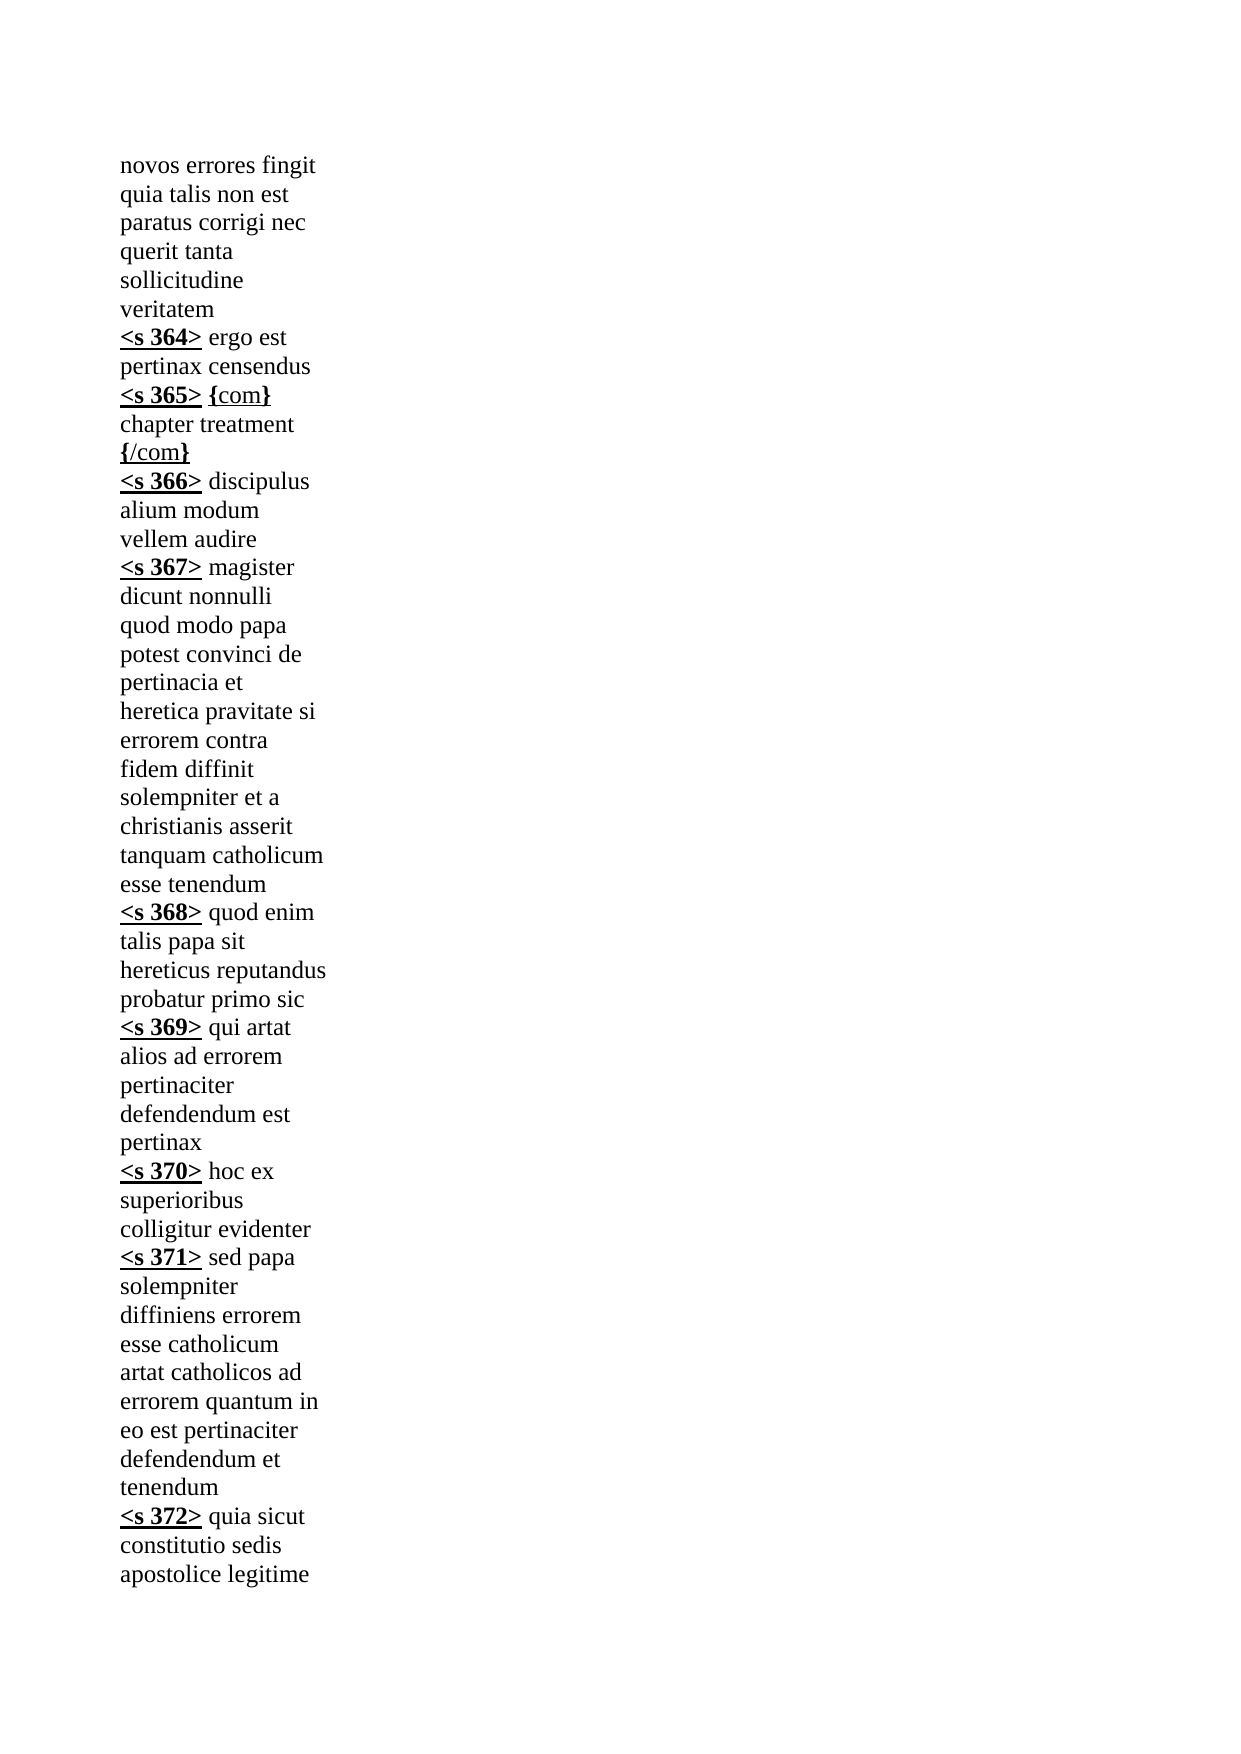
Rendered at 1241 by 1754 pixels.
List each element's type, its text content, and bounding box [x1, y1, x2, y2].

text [120, 1501, 326, 1587]
text <s 371> sed papa solempniter diffiniens errorem esse catholicum artat catholicos ad errorem quantum in eo est pertinaciter defendendum et tenendum [120, 1242, 326, 1501]
text <s 369> qui artat alios ad errorem pertinaciter defendendum est pertinax [120, 1012, 326, 1156]
text <s 370> hoc ex superioribus colligitur evidenter [120, 1156, 326, 1242]
text <s 365> {com} chapter treatment {/com} [120, 380, 326, 466]
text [120, 150, 326, 322]
text <s 368> quod enim talis papa sit hereticus reputandus probatur primo sic [120, 897, 326, 1012]
text <s 367> magister dicunt nonnulli quod modo papa potest convinci de pertinacia et heretica pravitate si errorem contra fidem diffinit solempniter et a christianis asserit tanquam catholicum esse tenendum [120, 552, 326, 897]
text <s 366> discipulus alium modum vellem audire [120, 466, 326, 552]
text <s 364> ergo est pertinax censendus [120, 322, 326, 380]
